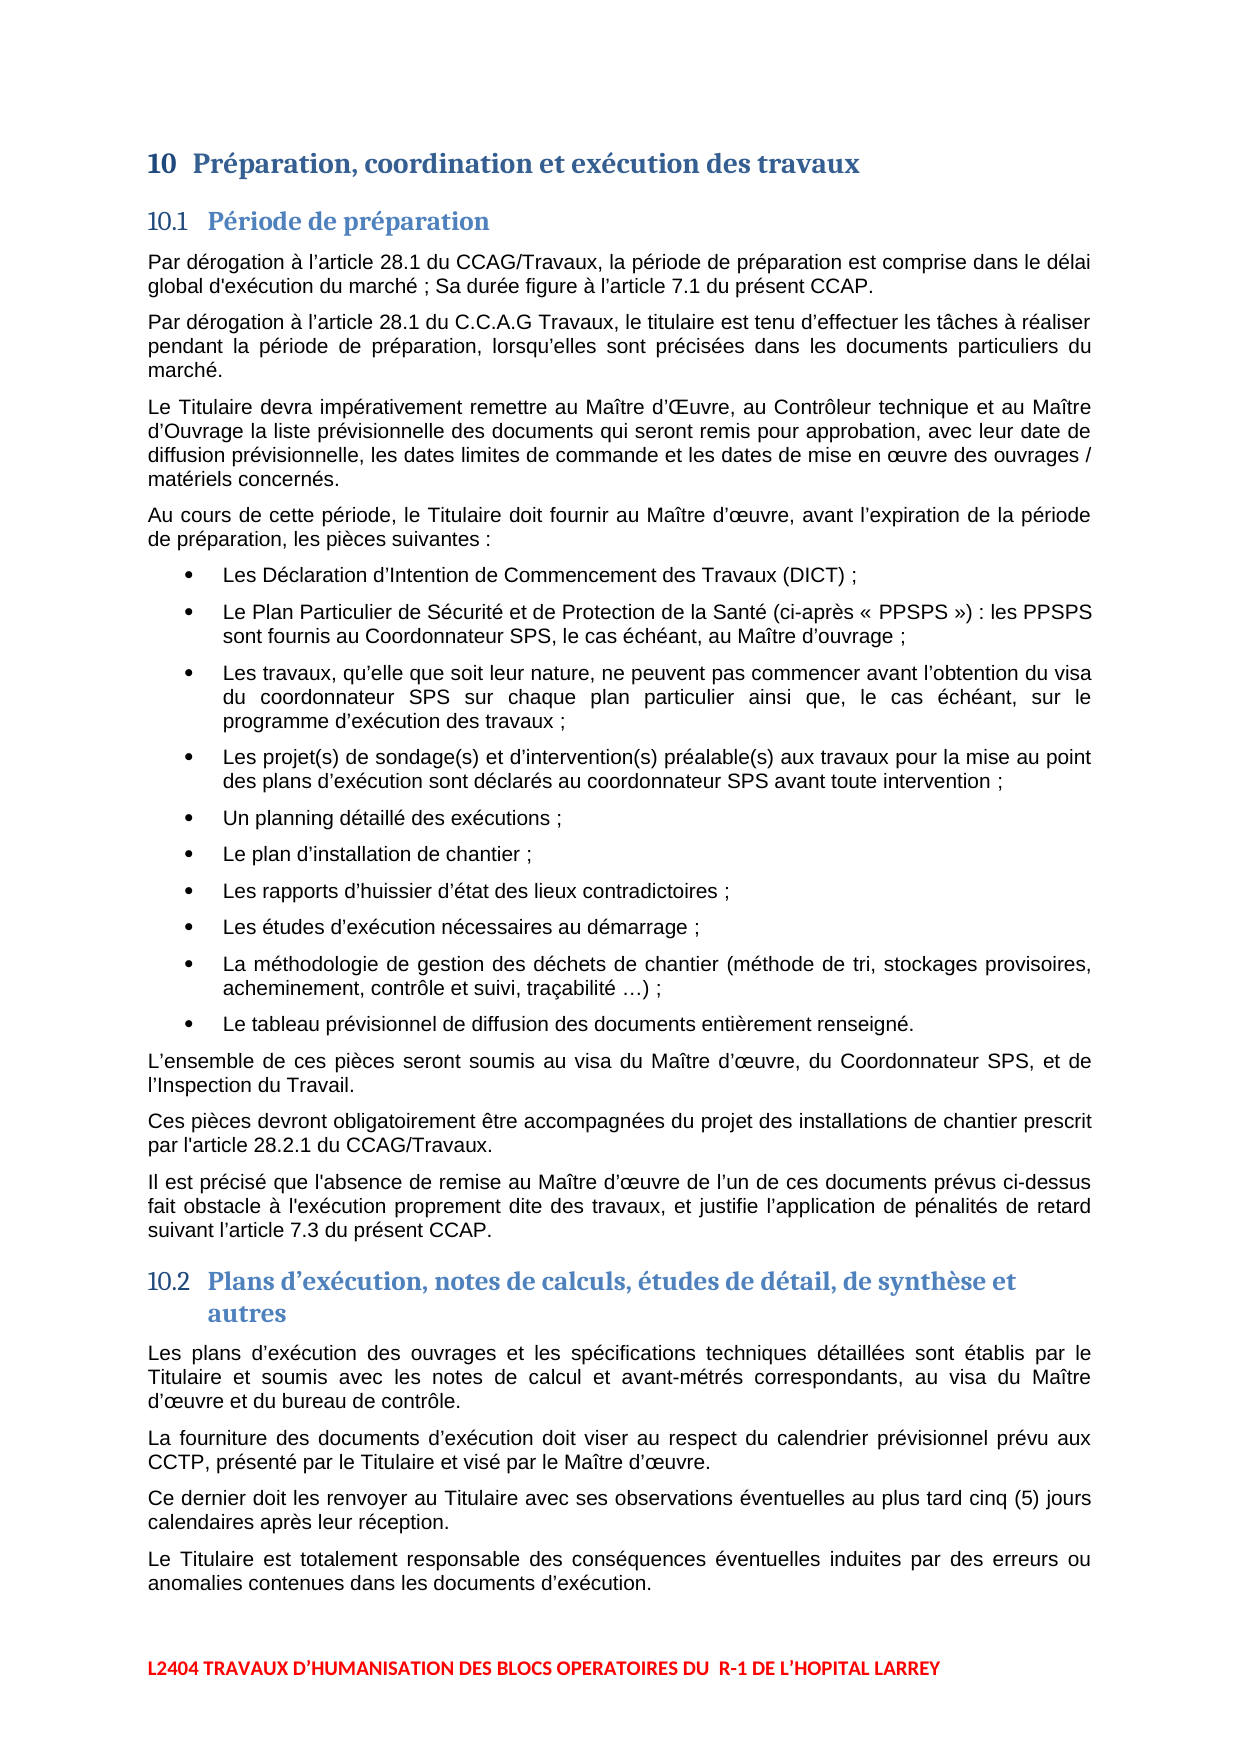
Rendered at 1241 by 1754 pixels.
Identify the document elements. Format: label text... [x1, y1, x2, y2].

text Ce dernier doit les renvoyer au Titulaire avec ses observations éventuelles au plus tard cinq (5) jours calendaires après leur réception. [148, 1486, 1093, 1534]
list Le Plan Particulier de Sécurité et de Protection de la Santé (ci-après « PPSPS ») : les PPSPS sont fournis au Coordonnateur SPS, le cas échéant, au Maître d’ouvrage ; [185, 600, 1093, 648]
list Le plan d’installation de chantier ; [185, 842, 1093, 866]
text L’ensemble de ces pièces seront soumis au visa du Maître d’œuvre, du Coordonnateur SPS, et de l’Inspection du Travail. [148, 1049, 1093, 1097]
subtitle Période de préparation [148, 206, 1093, 237]
text Ces pièces devront obligatoirement être accompagnées du projet des installations de chantier prescrit par l'article 28.2.1 du CCAG/Travaux. [148, 1109, 1093, 1157]
list Les travaux, qu’elle que soit leur nature, ne peuvent pas commencer avant l’obtention du visa du coordonnateur SPS sur chaque plan particulier ainsi que, le cas échéant, sur le programme d’exécution des travaux ; [185, 660, 1093, 732]
list Les rapports d’huissier d’état des lieux contradictoires ; [185, 878, 1093, 903]
text Le Titulaire devra impérativement remettre au Maître d’Œuvre, au Contrôleur technique et au Maître d’Ouvrage la liste prévisionnelle des documents qui seront remis pour approbation, avec leur date de diffusion prévisionnelle, les dates limites de commande et les dates de mise en œuvre des ouvrages / matériels concernés. [148, 394, 1093, 490]
text Il est précisé que l'absence de remise au Maître d’œuvre de l’un de ces documents prévus ci-dessus fait obstacle à l'exécution proprement dite des travaux, et justifie l’application de pénalités de retard suivant l’article 7.3 du présent CCAP. [148, 1169, 1093, 1241]
text Par dérogation à l’article 28.1 du CCAG/Travaux, la période de préparation est comprise dans le délai global d'exécution du marché ; Sa durée figure à l’article 7.1 du présent CCAP. [148, 250, 1093, 298]
list Le tableau prévisionnel de diffusion des documents entièrement renseigné. [185, 1012, 1093, 1036]
subtitle Plans d’exécution, notes de calculs, études de détail, de synthèse et autres [148, 1266, 1093, 1329]
subtitle Préparation, coordination et exécution des travaux [148, 148, 1093, 181]
list Les Déclaration d’Intention de Commencement des Travaux (DICT) ; [185, 563, 1093, 587]
list Les projet(s) de sondage(s) et d’intervention(s) préalable(s) aux travaux pour la mise au point des plans d’exécution sont déclarés au coordonnateur SPS avant toute intervention ; [185, 745, 1093, 793]
text La fourniture des documents d’exécution doit viser au respect du calendrier prévisionnel prévu aux CCTP, présenté par le Titulaire et visé par le Maître d’œuvre. [148, 1426, 1093, 1473]
list Un planning détaillé des exécutions ; [185, 805, 1093, 829]
list La méthodologie de gestion des déchets de chantier (méthode de tri, stockages provisoires, acheminement, contrôle et suivi, traçabilité …) ; [185, 952, 1093, 1000]
text Le Titulaire est totalement responsable des conséquences éventuelles induites par des erreurs ou anomalies contenues dans les documents d’exécution. [148, 1546, 1093, 1594]
text Au cours de cette période, le Titulaire doit fournir au Maître d’œuvre, avant l’expiration de la période de préparation, les pièces suivantes : [148, 503, 1093, 551]
text Par dérogation à l’article 28.1 du C.C.A.G Travaux, le titulaire est tenu d’effectuer les tâches à réaliser pendant la période de préparation, lorsqu’elles sont précisées dans les documents particuliers du marché. [148, 310, 1093, 382]
list Les études d’exécution nécessaires au démarrage ; [185, 915, 1093, 939]
text Les plans d’exécution des ouvrages et les spécifications techniques détaillées sont établis par le Titulaire et soumis avec les notes de calcul et avant-métrés correspondants, au visa du Maître d’œuvre et du bureau de contrôle. [148, 1341, 1093, 1413]
